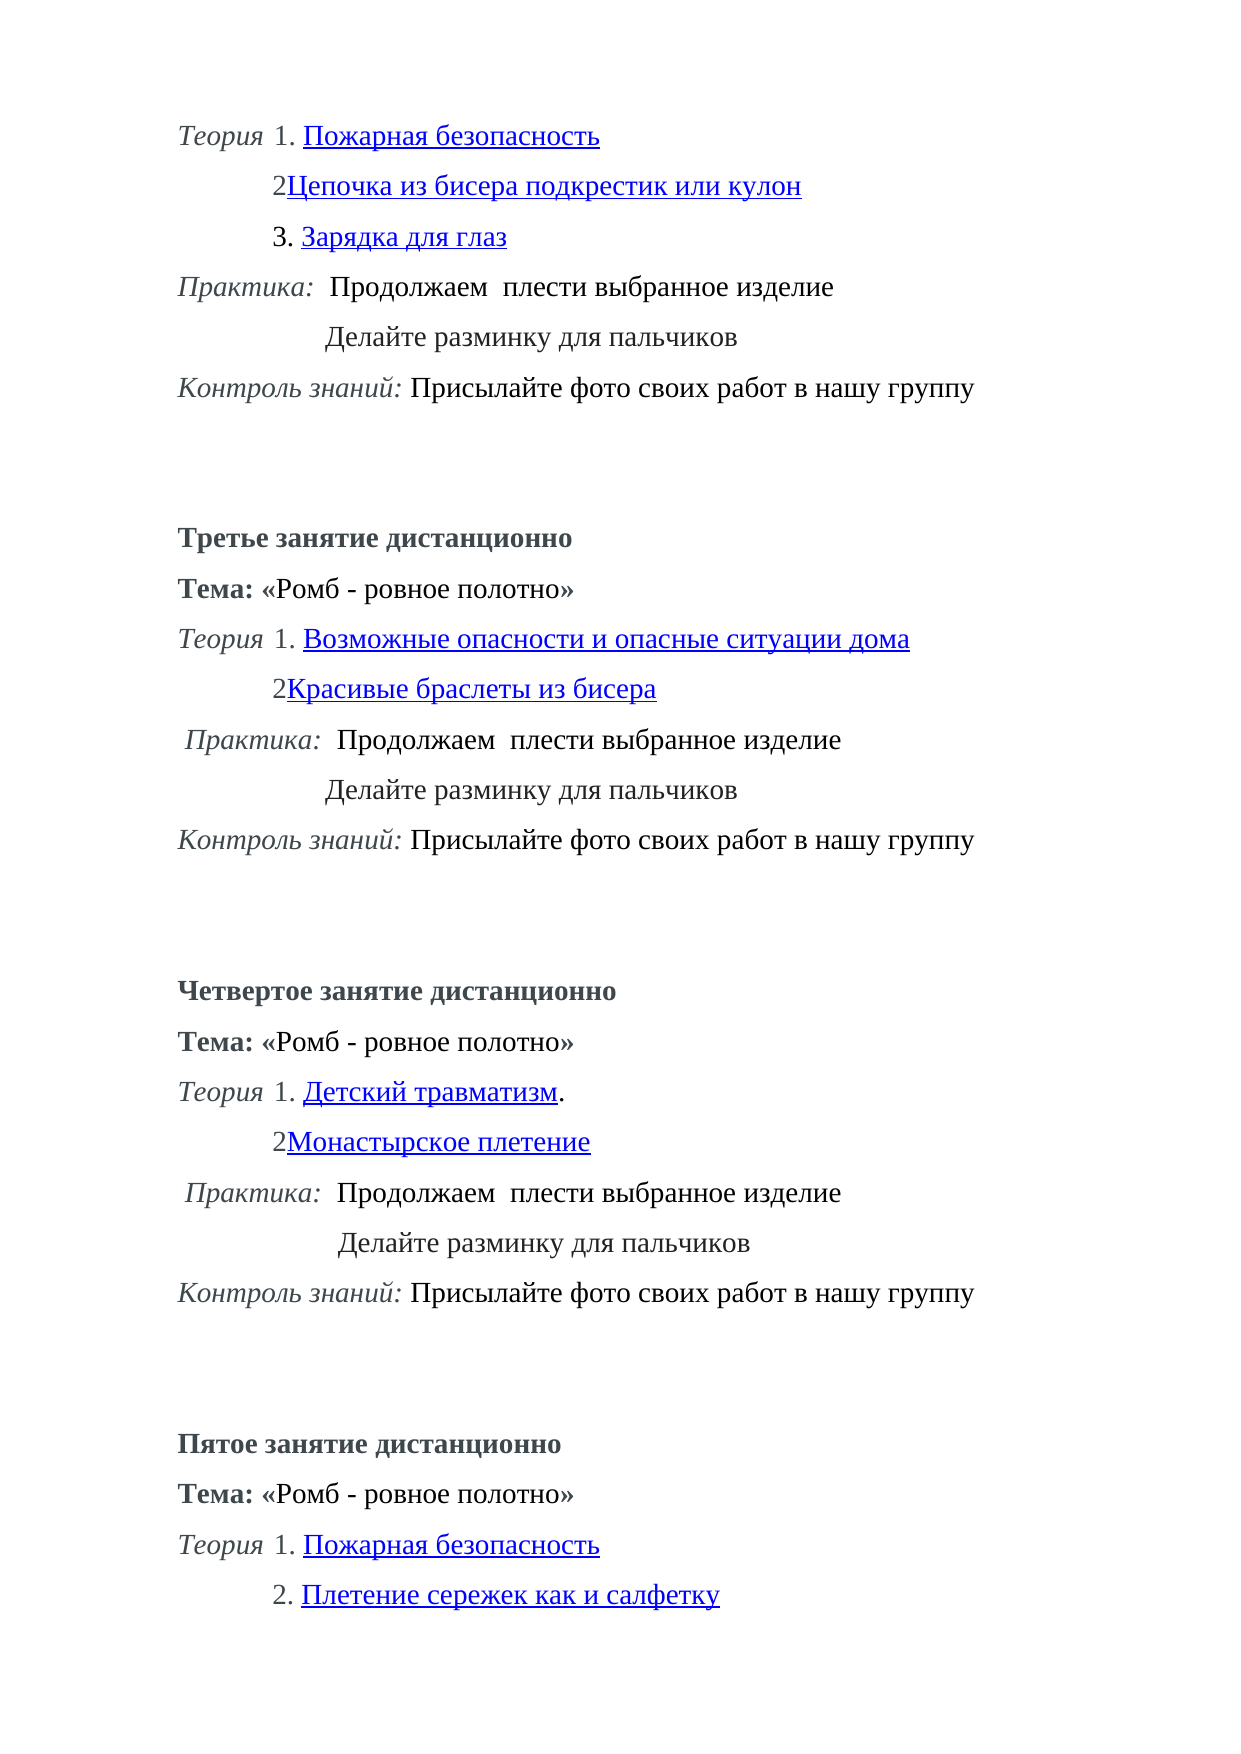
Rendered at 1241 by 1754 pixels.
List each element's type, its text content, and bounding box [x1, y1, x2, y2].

text Практика: Продолжаем плести выбранное изделие [177, 1175, 1152, 1208]
text Четвертое занятие дистанционно [177, 973, 1152, 1007]
text Практика: Продолжаем плести выбранное изделие [177, 722, 1152, 755]
text 3. Зарядка для глаз [177, 219, 1152, 252]
text Делайте разминку для пальчиков [177, 1225, 1152, 1258]
text Теория 1. Детский травматизм. [177, 1074, 1152, 1108]
text 2Монастырское плетение [177, 1124, 1152, 1158]
text Теория 1. Пожарная безопасность [177, 118, 1152, 152]
text Теория 1. Пожарная безопасность [177, 1527, 1152, 1560]
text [177, 1275, 1152, 1309]
text 2Красивые браслеты из бисера [177, 672, 1152, 705]
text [177, 269, 1152, 303]
text Контроль знаний: Присылайте фото своих работ в нашу группу [177, 822, 1152, 856]
text Тема: «Ромб - ровное полотно» [177, 571, 1152, 604]
text Теория 1. Возможные опасности и опасные ситуации дома [177, 621, 1152, 655]
text 2Цепочка из бисера подкрестик или кулон [177, 168, 1152, 202]
text Третье занятие дистанционно [177, 521, 1152, 554]
text Контроль знаний: Присылайте фото своих работ в нашу группу [177, 370, 1152, 403]
text Тема: «Ромб - ровное полотно» [177, 1024, 1152, 1057]
text Делайте разминку для пальчиков [177, 772, 1152, 806]
text Тема: «Ромб - ровное полотно» [177, 1477, 1152, 1510]
text Делайте разминку для пальчиков [177, 319, 1152, 353]
text 2. Плетение сережек как и салфетку [177, 1577, 1152, 1611]
text Пятое занятие дистанционно [177, 1426, 1152, 1460]
